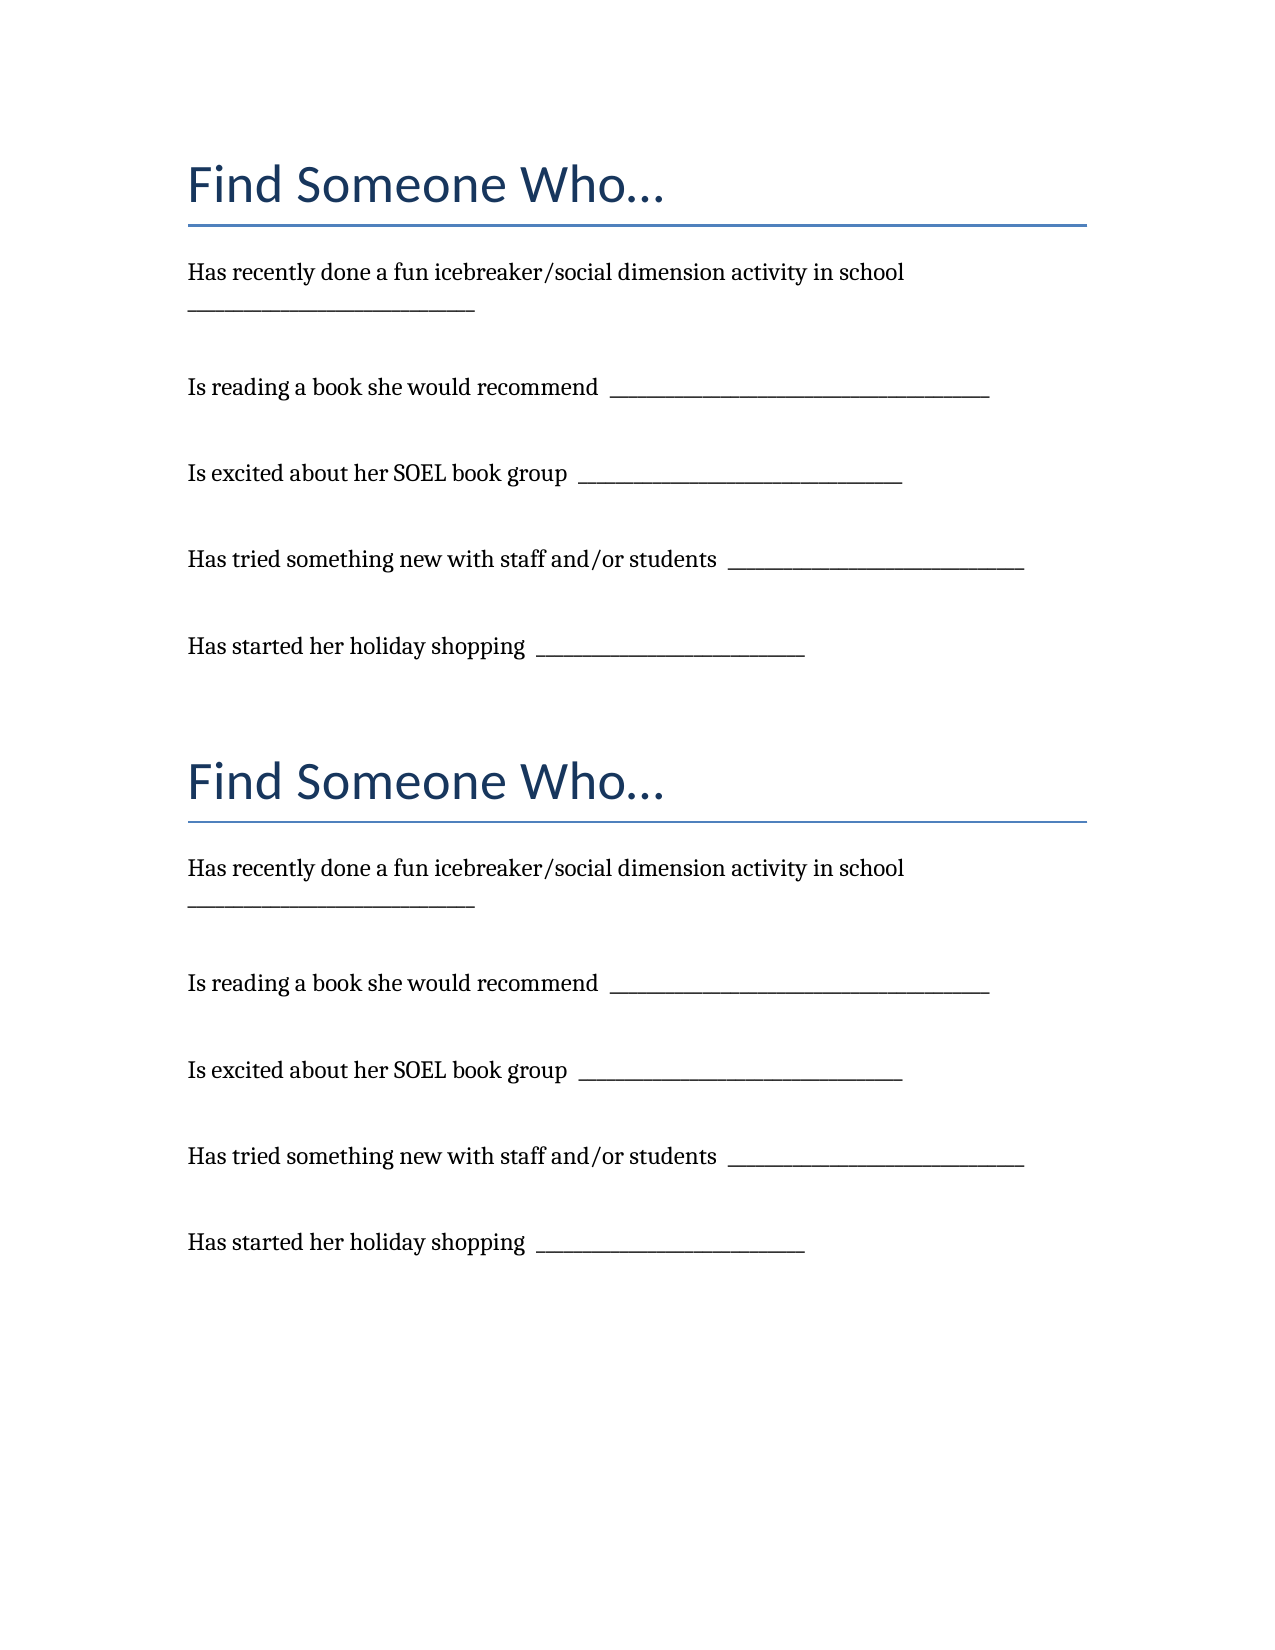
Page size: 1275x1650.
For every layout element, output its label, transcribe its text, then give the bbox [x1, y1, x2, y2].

title Find Someone Who… [187, 747, 1087, 823]
text Has recently done a fun icebreaker/social dimension activity in school _______________________________ [187, 258, 1087, 315]
text Is excited about her SOEL book group ___________________________________ [187, 459, 1087, 488]
text Has started her holiday shopping _____________________________ [187, 632, 1087, 660]
text Is excited about her SOEL book group ___________________________________ [187, 1056, 1087, 1084]
text Has recently done a fun icebreaker/social dimension activity in school _______________________________ [187, 854, 1087, 912]
text Is reading a book she would recommend _________________________________________ [187, 373, 1087, 402]
text Has tried something new with staff and/or students ________________________________ [187, 545, 1087, 574]
text Has tried something new with staff and/or students ________________________________ [187, 1142, 1087, 1171]
text Is reading a book she would recommend _________________________________________ [187, 969, 1087, 998]
text Has started her holiday shopping _____________________________ [187, 1228, 1087, 1257]
title Find Someone Who… [187, 150, 1087, 227]
